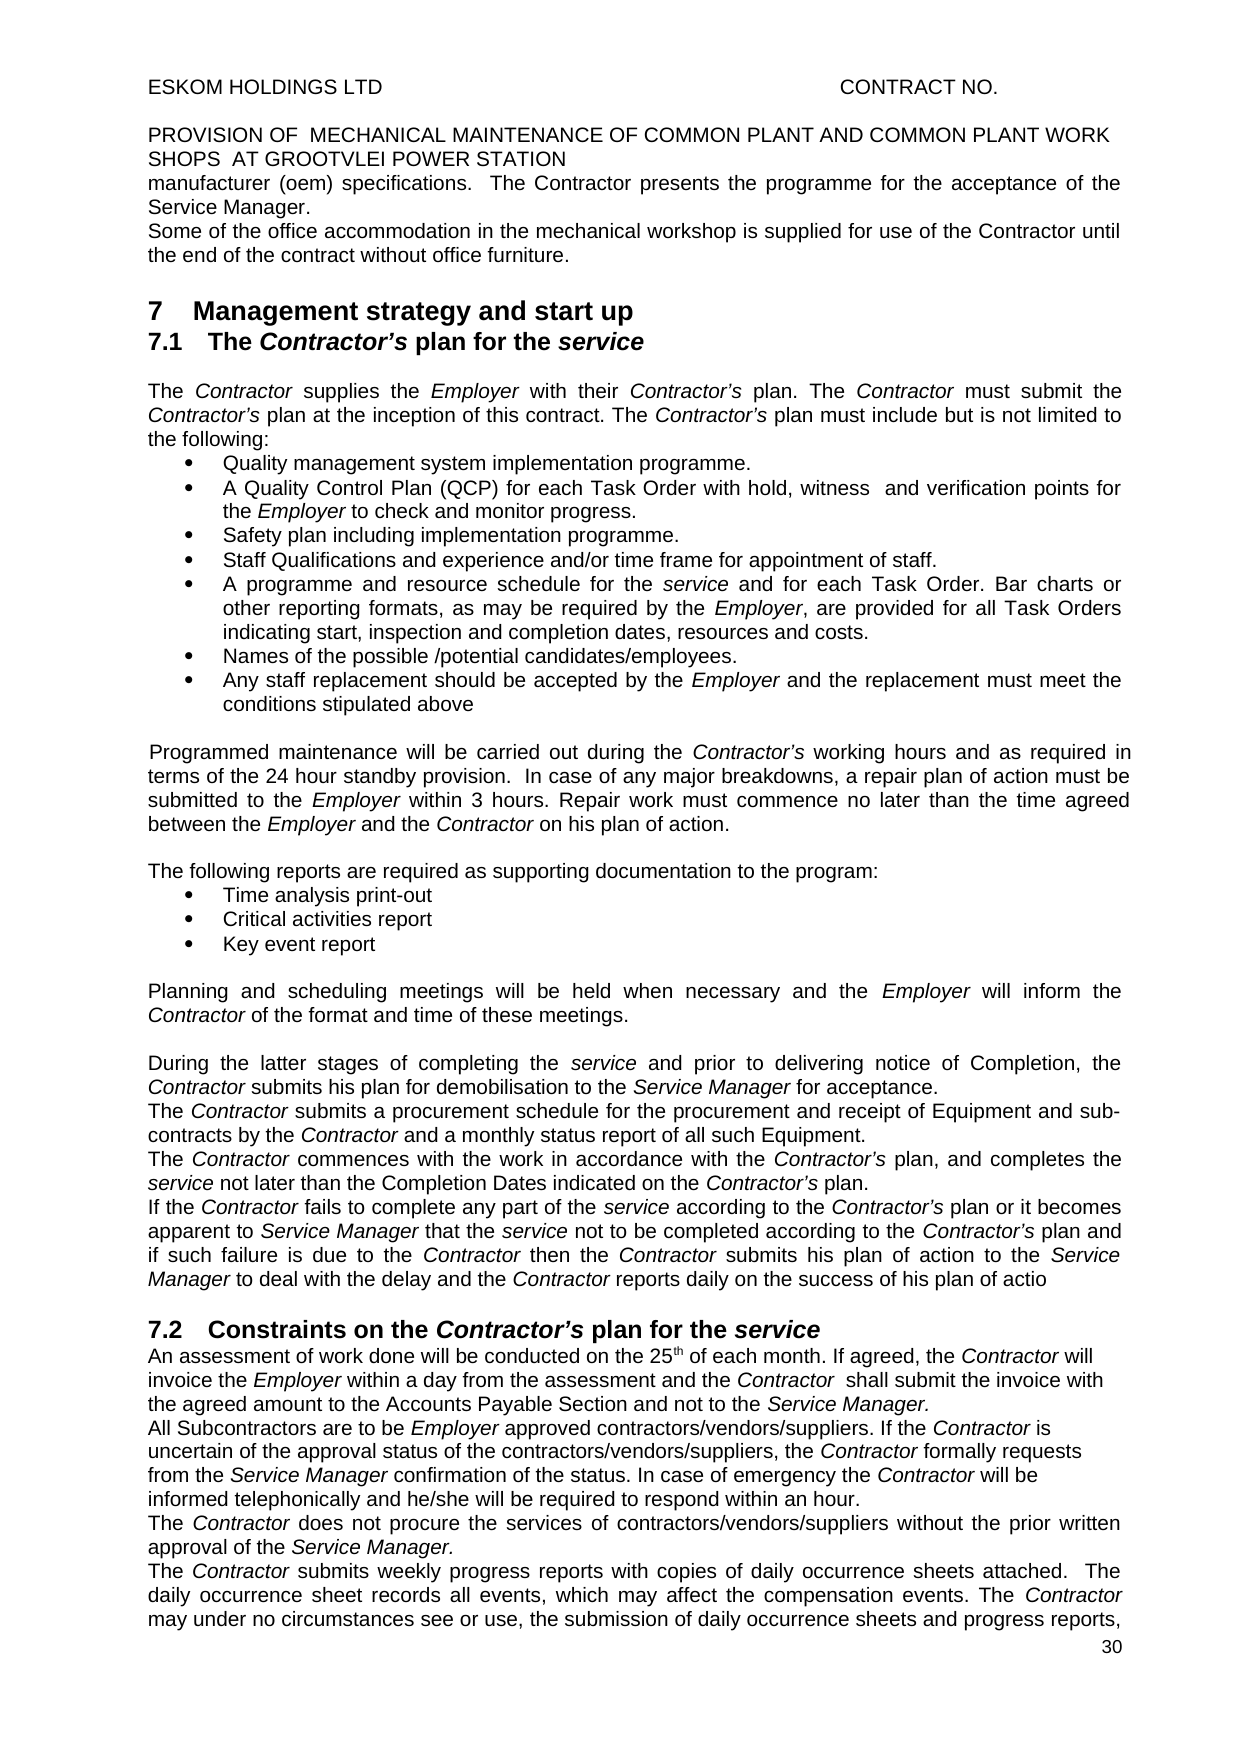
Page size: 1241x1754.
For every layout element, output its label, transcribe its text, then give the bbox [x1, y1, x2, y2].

text The Contractor supplies the Employer with their Contractor’s plan. The Contractor must submit the Contractor’s plan at the inception of this contract. The Contractor’s plan must include but is not limited to the following: [148, 379, 1122, 451]
text The Contractor commences with the work in accordance with the Contractor’s plan, and completes the service not later than the Completion Dates indicated on the Contractor’s plan. [148, 1147, 1122, 1195]
subtitle Constraints on the Contractor’s plan for the service [148, 1315, 1122, 1343]
text The Contractor does not procure the services of contractors/vendors/suppliers without the prior written approval of the Service Manager. [148, 1511, 1122, 1559]
text The following reports are required as supporting documentation to the program: [148, 859, 1122, 883]
text All Subcontractors are to be Employer approved contractors/vendors/suppliers. If the Contractor is uncertain of the approval status of the contractors/vendors/suppliers, the Contractor formally requests from the Service Manager confirmation of the status. In case of emergency the Contractor will be informed telephonically and he/she will be required to respond within an hour. [148, 1415, 1122, 1511]
text The Contractor submits a procurement schedule for the procurement and receipt of Equipment and sub-contracts by the Contractor and a monthly status report of all such Equipment. [148, 1099, 1122, 1147]
list Any staff replacement should be accepted by the Employer and the replacement must meet the conditions stipulated above [185, 667, 1122, 716]
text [148, 1559, 1122, 1631]
list Time analysis print-out [185, 883, 1122, 907]
list Key event report [185, 931, 1122, 955]
text An assessment of work done will be conducted on the 25th of each month. If agreed, the Contractor will invoice the Employer within a day from the assessment and the Contractor shall submit the invoice with the agreed amount to the Accounts Payable Section and not to the Service Manager. [148, 1343, 1122, 1415]
text Planning and scheduling meetings will be held when necessary and the Employer will inform the Contractor of the format and time of these meetings. [148, 979, 1122, 1027]
list Critical activities report [185, 907, 1122, 931]
text During the latter stages of completing the service and prior to delivering notice of Completion, the Contractor submits his plan for demobilisation to the Service Manager for acceptance. [148, 1051, 1122, 1099]
list Quality management system implementation programme. [185, 451, 1122, 475]
text Programmed maintenance will be carried out during the Contractor’s working hours and as required in terms of the 24 hour standby provision. In case of any major breakdowns, a repair plan of action must be submitted to the Employer within 3 hours. Repair work must commence no later than the time agreed between the Employer and the Contractor on his plan of action. [148, 739, 1132, 835]
list A programme and resource schedule for the service and for each Task Order. Bar charts or other reporting formats, as may be required by the Employer, are provided for all Task Orders indicating start, inspection and completion dates, resources and costs. [185, 571, 1122, 643]
text Some of the office accommodation in the mechanical workshop is supplied for use of the Contractor until the end of the contract without office furniture. [148, 219, 1122, 267]
list Safety plan including implementation programme. [185, 523, 1122, 547]
subtitle The Contractor’s plan for the service [148, 327, 1122, 355]
list A Quality Control Plan (QCP) for each Task Order with hold, witness and verification points for the Employer to check and monitor progress. [185, 475, 1122, 523]
subtitle Management strategy and start up [148, 295, 1122, 327]
list Staff Qualifications and experience and/or time frame for appointment of staff. [185, 547, 1122, 571]
list Names of the possible /potential candidates/employees. [185, 643, 1122, 667]
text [148, 171, 1122, 219]
text If the Contractor fails to complete any part of the service according to the Contractor’s plan or it becomes apparent to Service Manager that the service not to be completed according to the Contractor’s plan and if such failure is due to the Contractor then the Contractor submits his plan of action to the Service Manager to deal with the delay and the Contractor reports daily on the success of his plan of actio [148, 1195, 1122, 1291]
